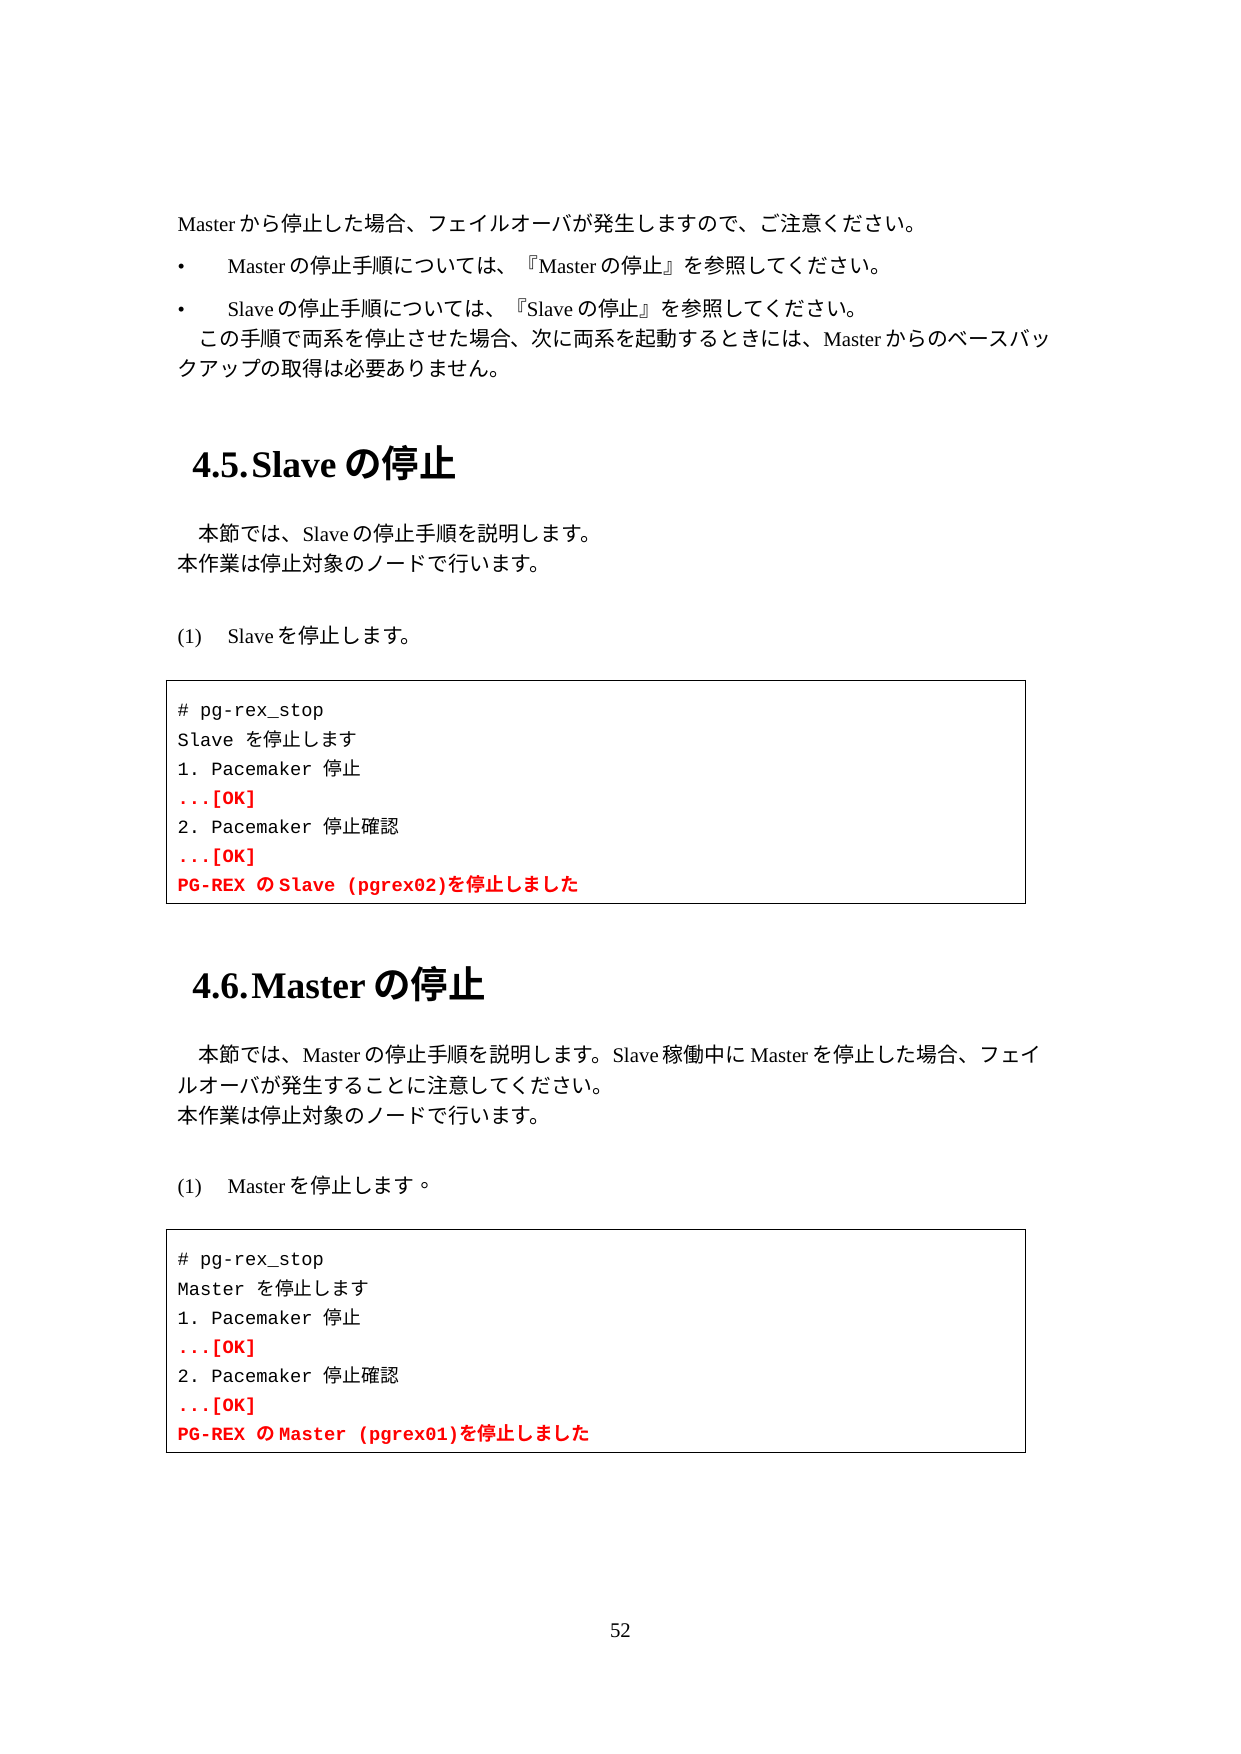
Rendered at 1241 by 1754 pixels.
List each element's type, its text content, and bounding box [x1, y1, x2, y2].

text Masterから停止した場合、フェイルオーバが発生しますので、ご注意ください。 [177, 207, 1054, 237]
text 本作業は停止対象のノードで行います。 [177, 547, 1054, 578]
text 本節では、Slaveの停止手順を説明します。 [177, 517, 1054, 547]
text この手順で両系を停止させた場合、次に両系を起動するときには、Masterからのベースバックアップの取得は必要ありません。 [177, 322, 1054, 383]
subtitle Slaveの停止 [192, 437, 1063, 488]
list Slaveの停止手順については、『Slaveの停止』を参照してください。 [177, 292, 1054, 322]
list Slaveを停止します。 [177, 619, 1063, 649]
text 本節では、Masterの停止手順を説明します。Slave稼働中にMasterを停止した場合、フェイルオーバが発生することに注意してください。 [177, 1039, 1054, 1099]
table_header # pg-rex_stop Slave を停止します 1. Pacemaker 停止 ...[OK] 2. Pacemaker 停止確認 ...[OK] PG-REX の Slave (pgrex02)を停止しました [167, 681, 1025, 903]
table_header # pg-rex_stop Master を停止します 1. Pacemaker 停止 ...[OK] 2. Pacemaker 停止確認 ...[OK] PG-REX の Master (pgrex01)を停止しました [167, 1230, 1025, 1452]
list Masterの停止手順については、『Masterの停止』を参照してください。 [177, 249, 1054, 280]
text 本作業は停止対象のノードで行います。 [177, 1099, 1054, 1129]
list Masterを停止します。 [177, 1171, 1063, 1199]
subtitle Masterの停止 [192, 958, 1063, 1009]
